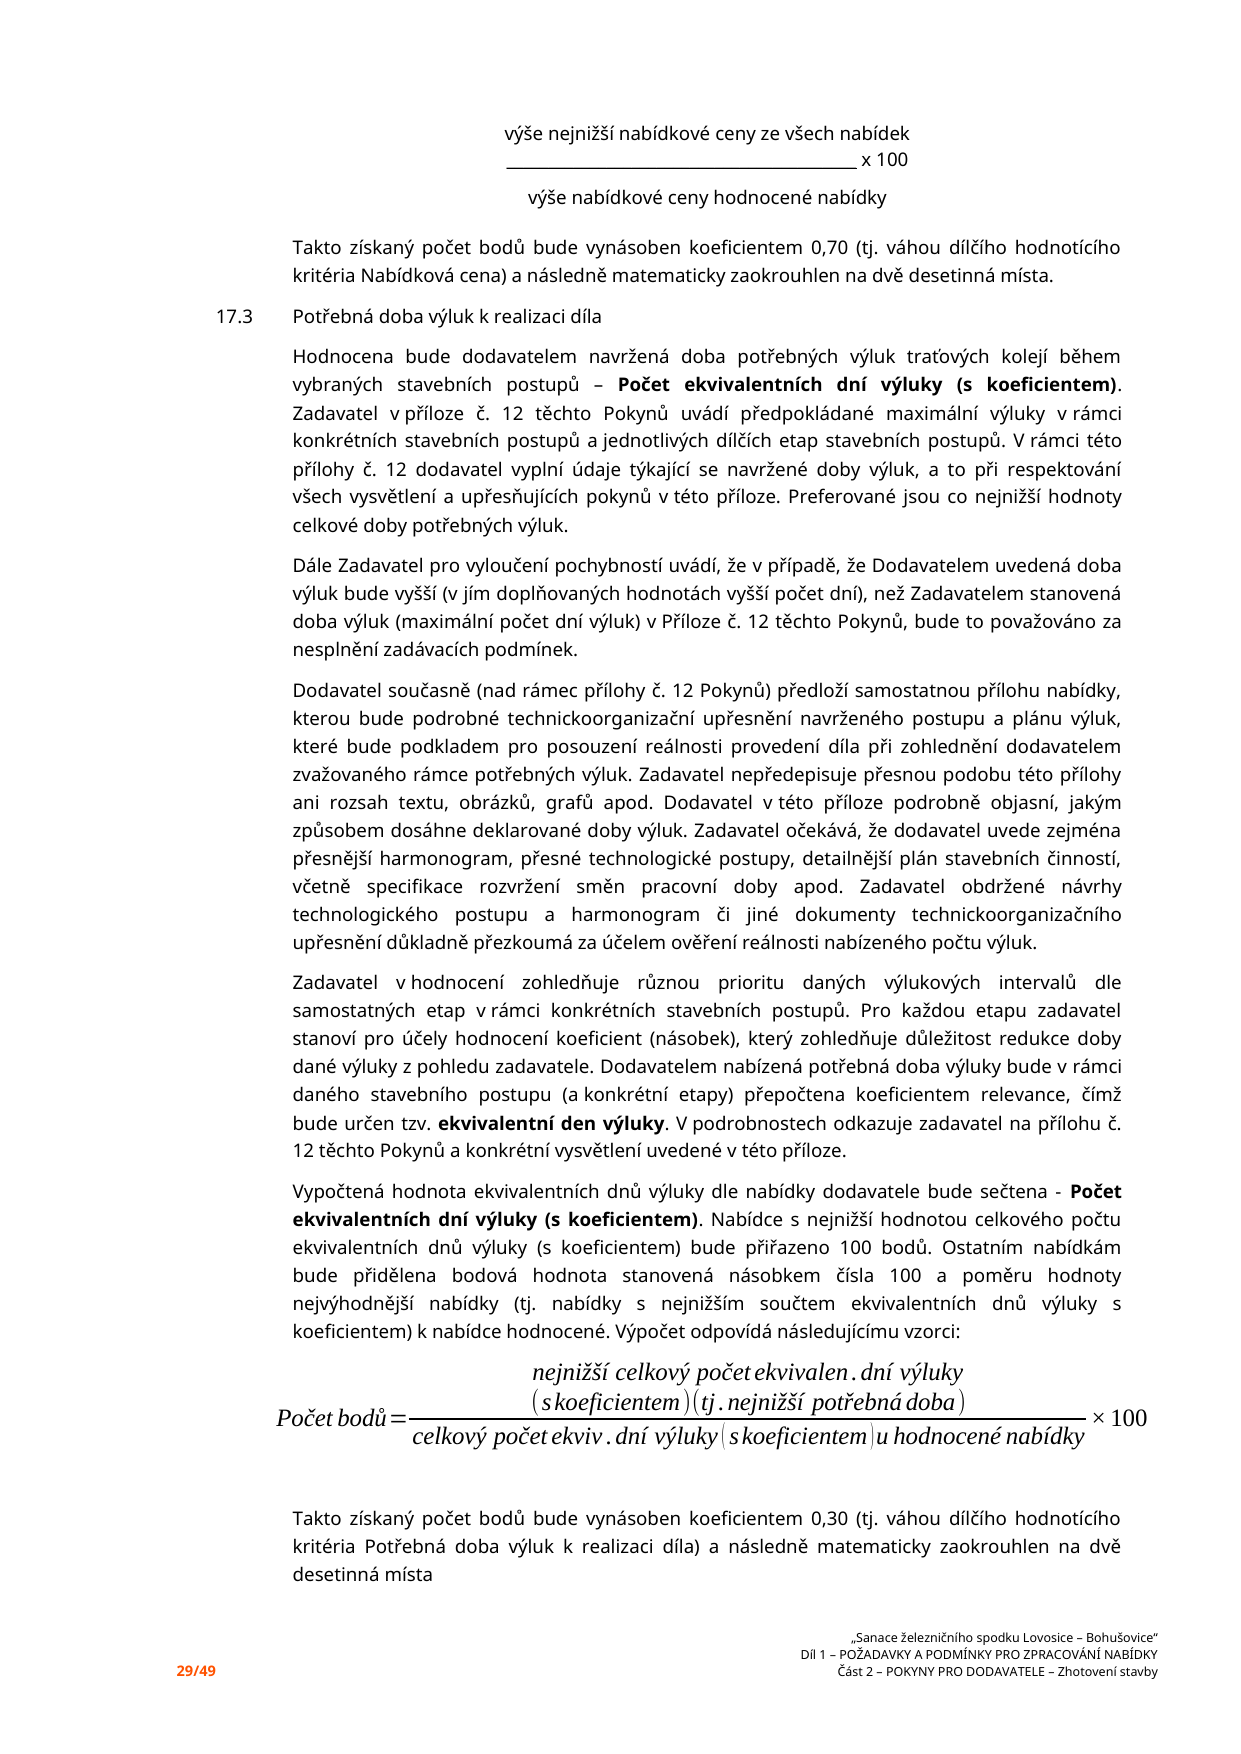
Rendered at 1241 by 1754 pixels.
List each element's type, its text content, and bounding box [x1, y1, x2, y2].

list Vypočtená hodnota ekvivalentních dnů výluky dle nabídky dodavatele bude sečtena - Počet ekvivalentních dní výluky (s koeficientem). Nabídce s nejnižší hodnotou celkového počtu ekvivalentních dnů výluky (s koeficientem) bude přiřazeno 100 bodů. Ostatním nabídkám bude přidělena bodová hodnota stanovená násobkem čísla 100 a poměru hodnoty nejvýhodnější nabídky (tj. nabídky s nejnižším součtem ekvivalentních dnů výluky s koeficientem) k nabídce hodnocené. Výpočet odpovídá následujícímu vzorci: [292, 1178, 1122, 1344]
list výše nabídkové ceny hodnocené nabídky [292, 184, 1122, 210]
list Zadavatel v hodnocení zohledňuje různou prioritu daných výlukových intervalů dle samostatných etap v rámci konkrétních stavebních postupů. Pro každou etapu zadavatel stanoví pro účely hodnocení koeficient (násobek), který zohledňuje důležitost redukce doby dané výluky z pohledu zadavatele. Dodavatelem nabízená potřebná doba výluky bude v rámci daného stavebního postupu (a konkrétní etapy) přepočtena koeficientem relevance, čímž bude určen tzv. ekvivalentní den výluky. V podrobnostech odkazuje zadavatel na přílohu č. 12 těchto Pokynů a konkrétní vysvětlení uvedené v této příloze. [292, 970, 1122, 1163]
list __________________________________________ x 100 [292, 146, 1122, 172]
list Dále Zadavatel pro vyloučení pochybností uvádí, že v případě, že Dodavatelem uvedená doba výluk bude vyšší (v jím doplňovaných hodnotách vyšší počet dní), než Zadavatelem stanovená doba výluk (maximální počet dní výluk) v Příloze č. 12 těchto Pokynů, bude to považováno za nesplnění zadávacích podmínek. [292, 552, 1122, 662]
list výše nejnižší nabídkové ceny ze všech nabídek [292, 121, 1122, 146]
list Takto získaný počet bodů bude vynásoben koeficientem 0,30 (tj. váhou dílčího hodnotícího kritéria Potřebná doba výluk k realizaci díla) a následně matematicky zaokrouhlen na dvě desetinná místa [292, 1505, 1122, 1587]
list Hodnocena bude dodavatelem navržená doba potřebných výluk traťových kolejí během vybraných stavebních postupů – Počet ekvivalentních dní výluky (s koeficientem). Zadavatel v příloze č. 12 těchto Pokynů uvádí předpokládané maximální výluky v rámci konkrétních stavebních postupů a jednotlivých dílčích etap stavebních postupů. V rámci této přílohy č. 12 dodavatel vyplní údaje týkající se navržené doby výluk, a to při respektování všech vysvětlení a upřesňujících pokynů v této příloze. Preferované jsou co nejnižší hodnoty celkové doby potřebných výluk. [292, 344, 1122, 537]
list Takto získaný počet bodů bude vynásoben koeficientem 0,70 (tj. váhou dílčího hodnotícího kritéria Nabídková cena) a následně matematicky zaokrouhlen na dvě desetinná místa. [292, 235, 1122, 288]
list Dodavatel současně (nad rámec přílohy č. 12 Pokynů) předloží samostatnou přílohu nabídky, kterou bude podrobné technickoorganizační upřesnění navrženého postupu a plánu výluk, které bude podkladem pro posouzení reálnosti provedení díla při zohlednění dodavatelem zvažovaného rámce potřebných výluk. Zadavatel nepředepisuje přesnou podobu této přílohy ani rozsah textu, obrázků, grafů apod. Dodavatel v této příloze podrobně objasní, jakým způsobem dosáhne deklarované doby výluk. Zadavatel očekává, že dodavatel uvede zejména přesnější harmonogram, přesné technologické postupy, detailnější plán stavebních činností, včetně specifikace rozvržení směn pracovní doby apod. Zadavatel obdržené návrhy technologického postupu a harmonogram či jiné dokumenty technickoorganizačního upřesnění důkladně přezkoumá za účelem ověření reálnosti nabízeného počtu výluk. [292, 677, 1122, 955]
text Potřebná doba výluk k realizaci díla [216, 303, 1122, 329]
